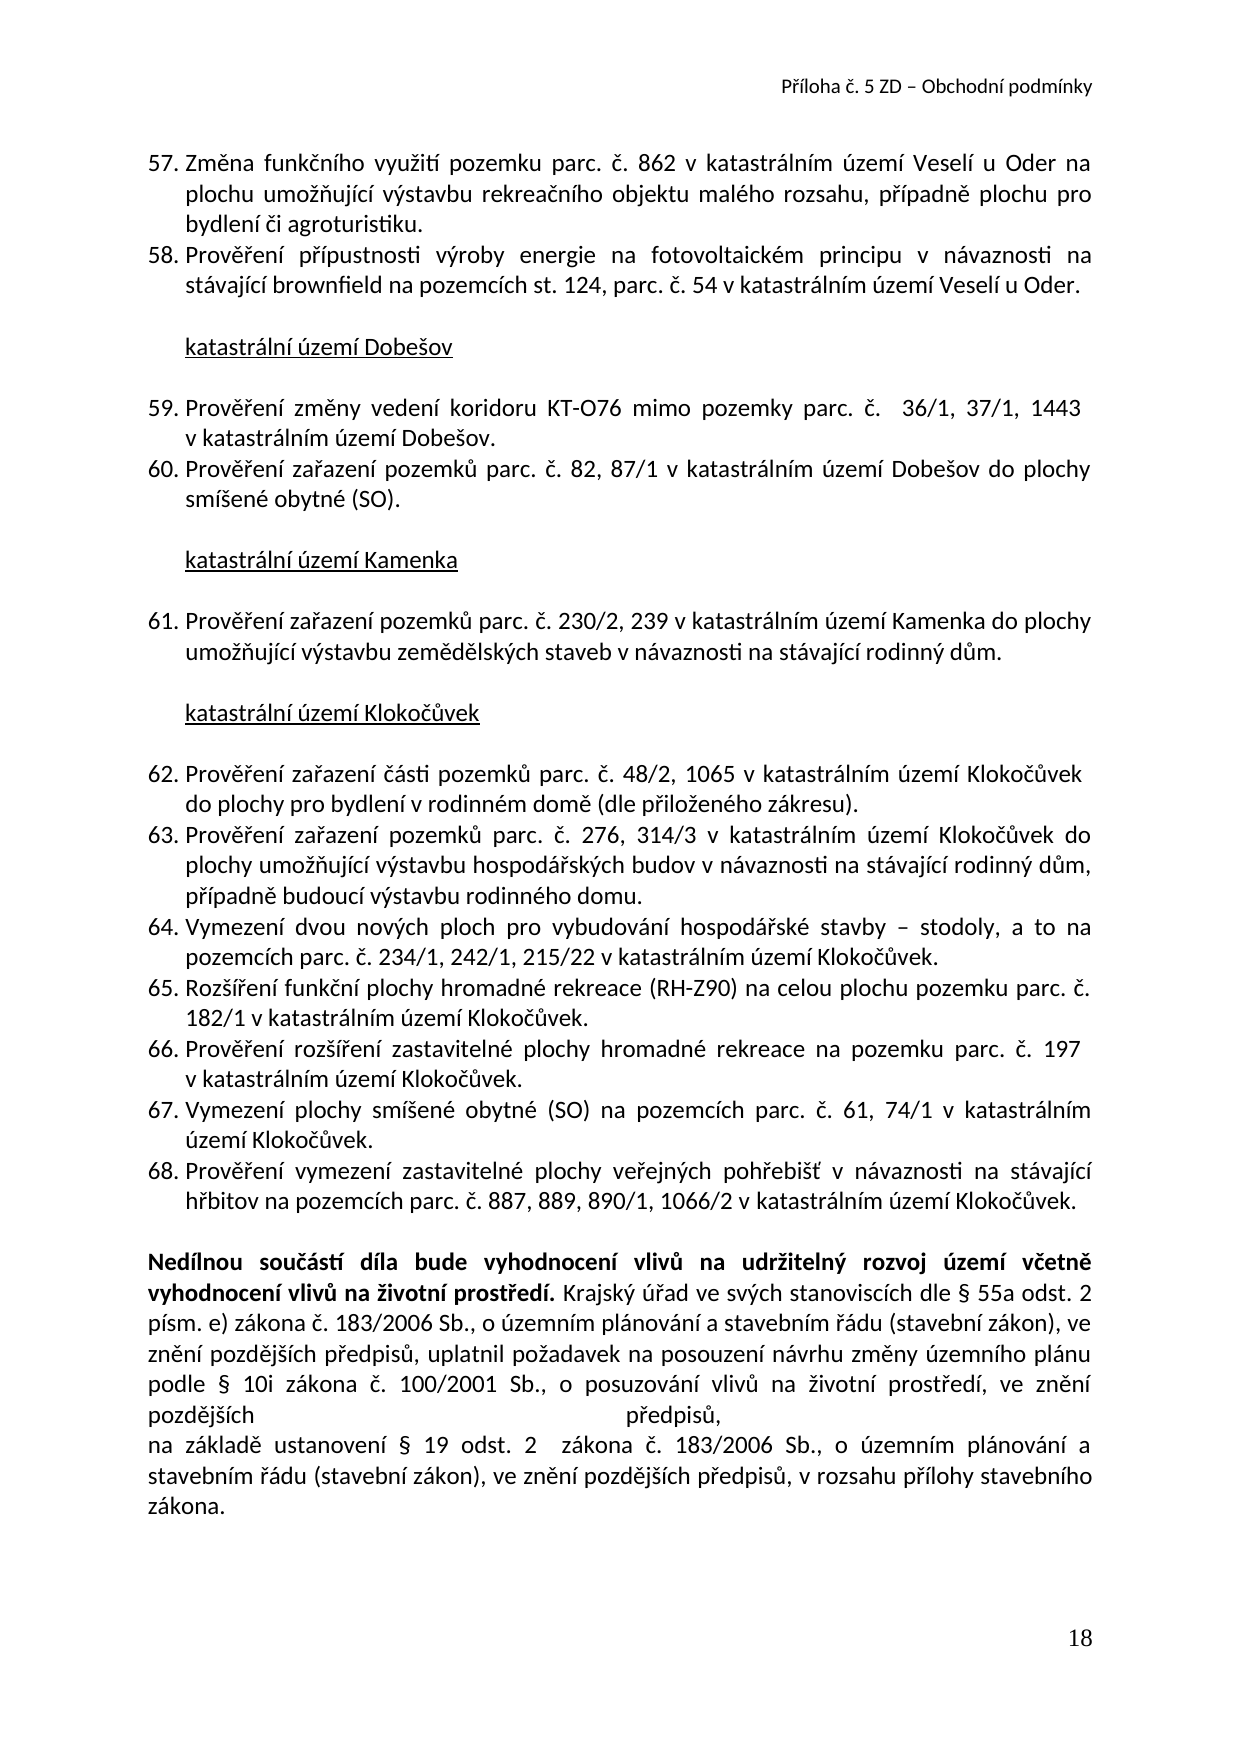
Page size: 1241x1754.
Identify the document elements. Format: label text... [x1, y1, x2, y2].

text katastrální území Klokočůvek [185, 697, 1093, 727]
list Prověření přípustnosti výroby energie na fotovoltaickém principu v návaznosti na stávající brownfield na pozemcích st. 124, parc. č. 54 v katastrálním území Veselí u Oder. [148, 239, 1093, 300]
list Prověření rozšíření zastavitelné plochy hromadné rekreace na pozemku parc. č. 197 v katastrálním území Klokočůvek. [148, 1033, 1093, 1094]
list Vymezení plochy smíšené obytné (SO) na pozemcích parc. č. 61, 74/1 v katastrálním území Klokočůvek. [148, 1094, 1093, 1155]
list Prověření změny vedení koridoru KT-O76 mimo pozemky parc. č. 36/1, 37/1, 1443 v katastrálním území Dobešov. [148, 392, 1093, 453]
list Prověření zařazení pozemků parc. č. 276, 314/3 v katastrálním území Klokočůvek do plochy umožňující výstavbu hospodářských budov v návaznosti na stávající rodinný dům, případně budoucí výstavbu rodinného domu. [148, 819, 1093, 911]
list Prověření zařazení části pozemků parc. č. 48/2, 1065 v katastrálním území Klokočůvek do plochy pro bydlení v rodinném domě (dle přiloženého zákresu). [148, 758, 1093, 819]
text Nedílnou součástí díla bude vyhodnocení vlivů na udržitelný rozvoj území včetně vyhodnocení vlivů na životní prostředí. Krajský úřad ve svých stanoviscích dle § 55a odst. 2 písm. e) zákona č. 183/2006 Sb., o územním plánování a stavebním řádu (stavební zákon), ve znění pozdějších předpisů, uplatnil požadavek na posouzení návrhu změny územního plánu podle § 10i zákona č. 100/2001 Sb., o posuzování vlivů na životní prostředí, ve znění pozdějších předpisů, na základě ustanovení § 19 odst. 2 zákona č. 183/2006 Sb., o územním plánování a stavebním řádu (stavební zákon), ve znění pozdějších předpisů, v rozsahu přílohy stavebního zákona. [148, 1246, 1093, 1521]
list Prověření zařazení pozemků parc. č. 230/2, 239 v katastrálním území Kamenka do plochy umožňující výstavbu zemědělských staveb v návaznosti na stávající rodinný dům. [148, 605, 1093, 666]
list Prověření zařazení pozemků parc. č. 82, 87/1 v katastrálním území Dobešov do plochy smíšené obytné (SO). [148, 453, 1093, 514]
list Prověření vymezení zastavitelné plochy veřejných pohřebišť v návaznosti na stávající hřbitov na pozemcích parc. č. 887, 889, 890/1, 1066/2 v katastrálním území Klokočůvek. [148, 1155, 1093, 1216]
text katastrální území Kamenka [185, 544, 1093, 575]
text katastrální území Dobešov [185, 331, 1093, 361]
list Změna funkčního využití pozemku parc. č. 862 v katastrálním území Veselí u Oder na plochu umožňující výstavbu rekreačního objektu malého rozsahu, případně plochu pro bydlení či agroturistiku. [148, 148, 1093, 239]
list Vymezení dvou nových ploch pro vybudování hospodářské stavby – stodoly, a to na pozemcích parc. č. 234/1, 242/1, 215/22 v katastrálním území Klokočůvek. [148, 911, 1093, 972]
list Rozšíření funkční plochy hromadné rekreace (RH-Z90) na celou plochu pozemku parc. č. 182/1 v katastrálním území Klokočůvek. [148, 972, 1093, 1033]
